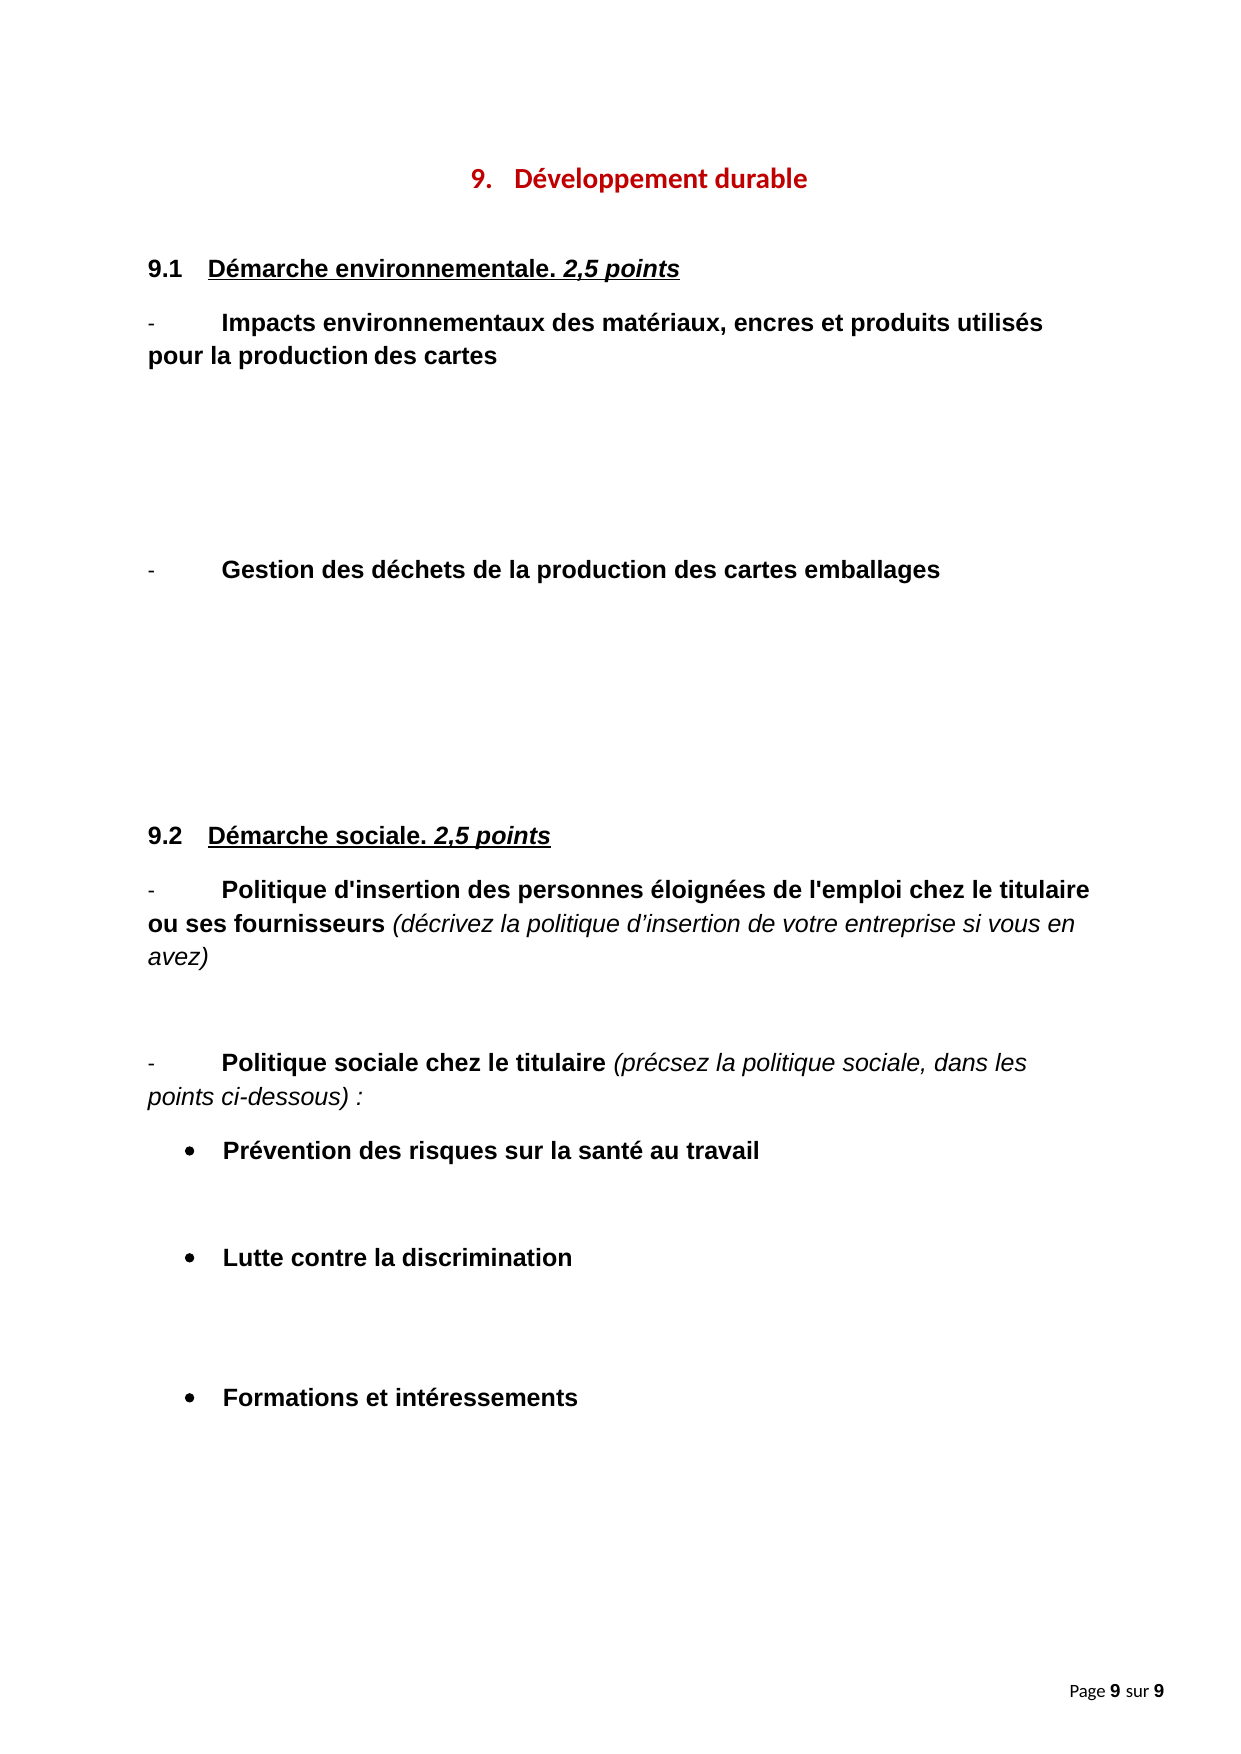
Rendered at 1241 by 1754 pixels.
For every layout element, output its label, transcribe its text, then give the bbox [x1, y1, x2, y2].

list Formations et intéressements [185, 1383, 1093, 1412]
list Démarche sociale. 2,5 points [148, 821, 1093, 850]
text - Gestion des déchets de la production des cartes emballages [148, 555, 1093, 584]
list Prévention des risques sur la santé au travail [185, 1136, 1093, 1165]
text - Politique d'insertion des personnes éloignées de l'emploi chez le titulaire ou ses fournisseurs (décrivez la politique d’insertion de votre entreprise si vous en avez) [148, 875, 1093, 970]
text - Impacts environnementaux des matériaux, encres et produits utilisés pour la production des cartes [148, 308, 1093, 371]
list Lutte contre la discrimination [185, 1243, 1093, 1272]
subtitle Développement durable [185, 160, 1093, 196]
list Démarche environnementale. 2,5 points [148, 254, 1093, 283]
text - Politique sociale chez le titulaire (précsez la politique sociale, dans les points ci-dessous) : [148, 1048, 1093, 1111]
